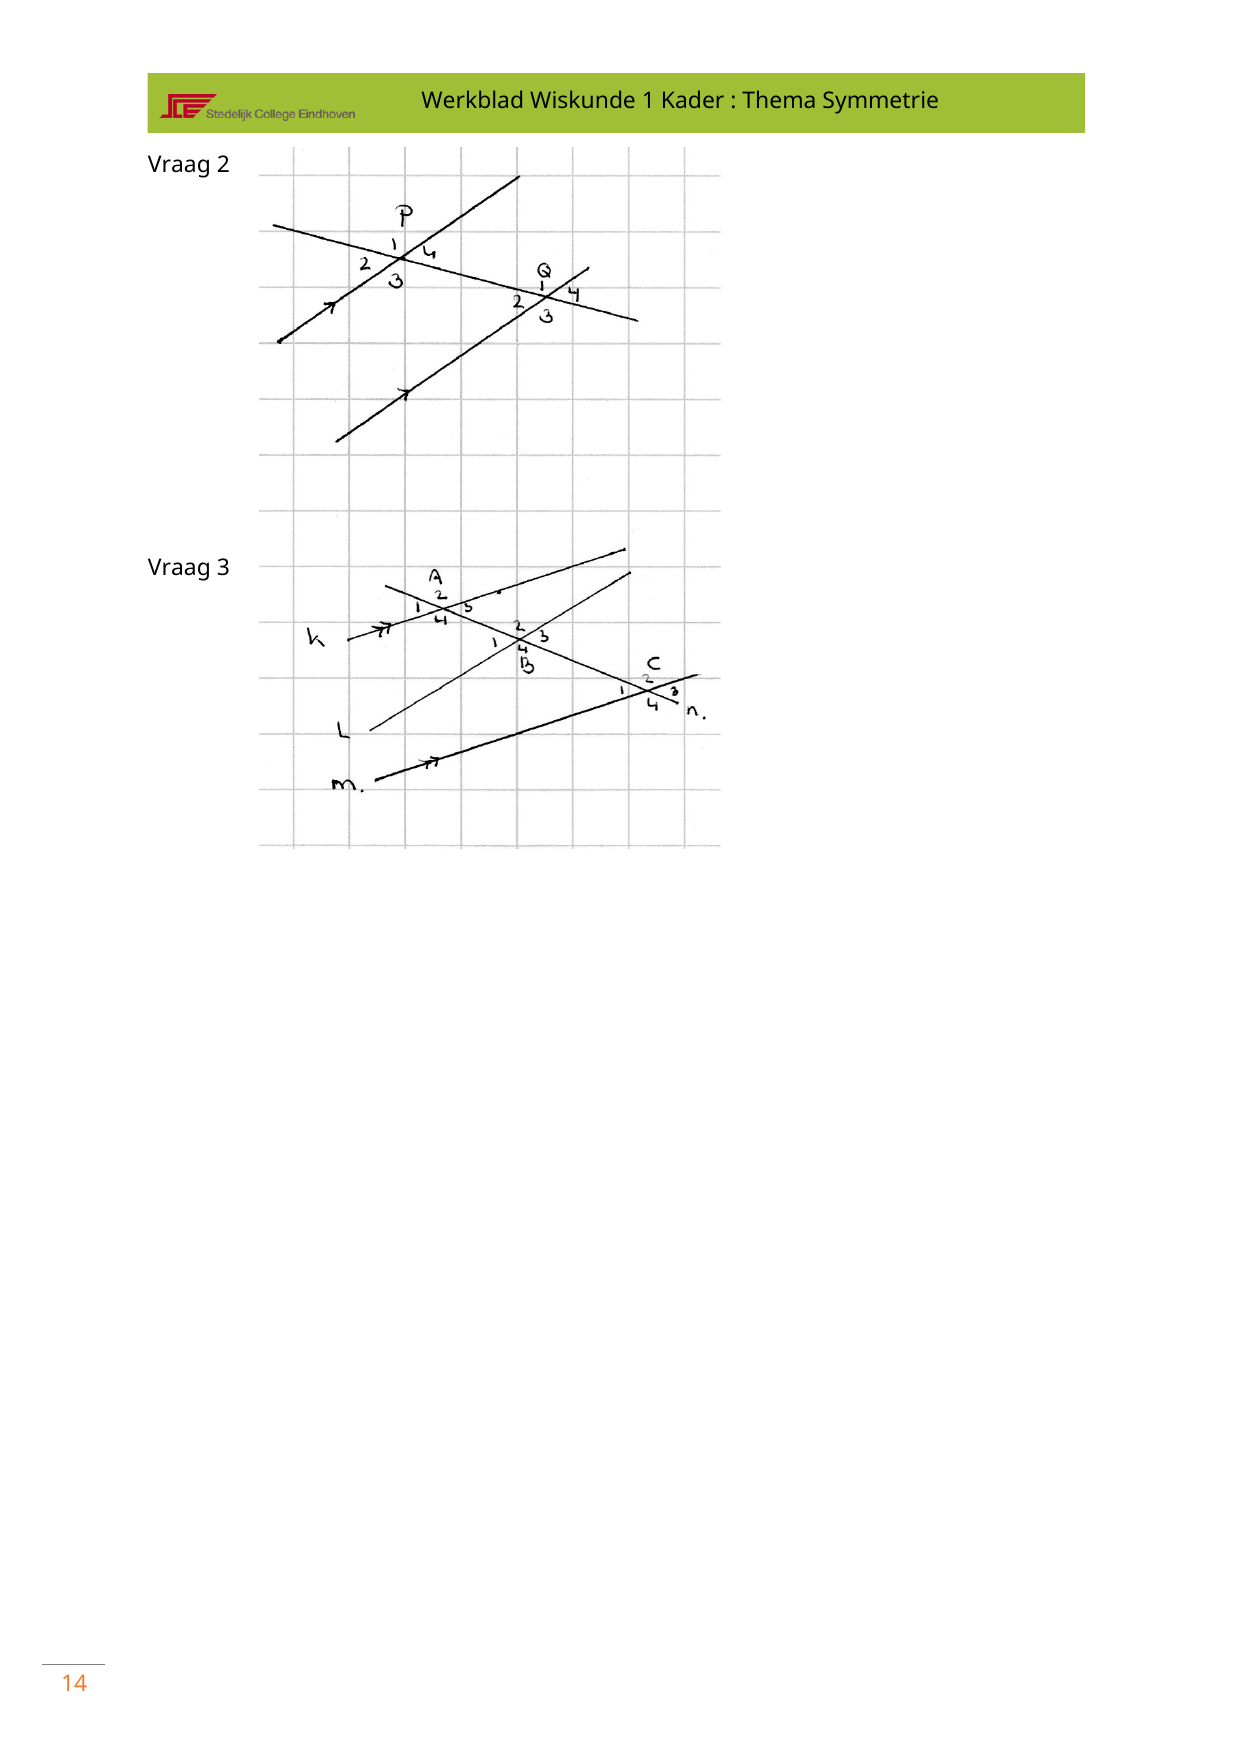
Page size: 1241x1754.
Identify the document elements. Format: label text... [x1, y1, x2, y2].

text Vraag 3 [148, 551, 1093, 582]
picture [147, 73, 1085, 133]
text Vraag 2 [148, 148, 1093, 179]
